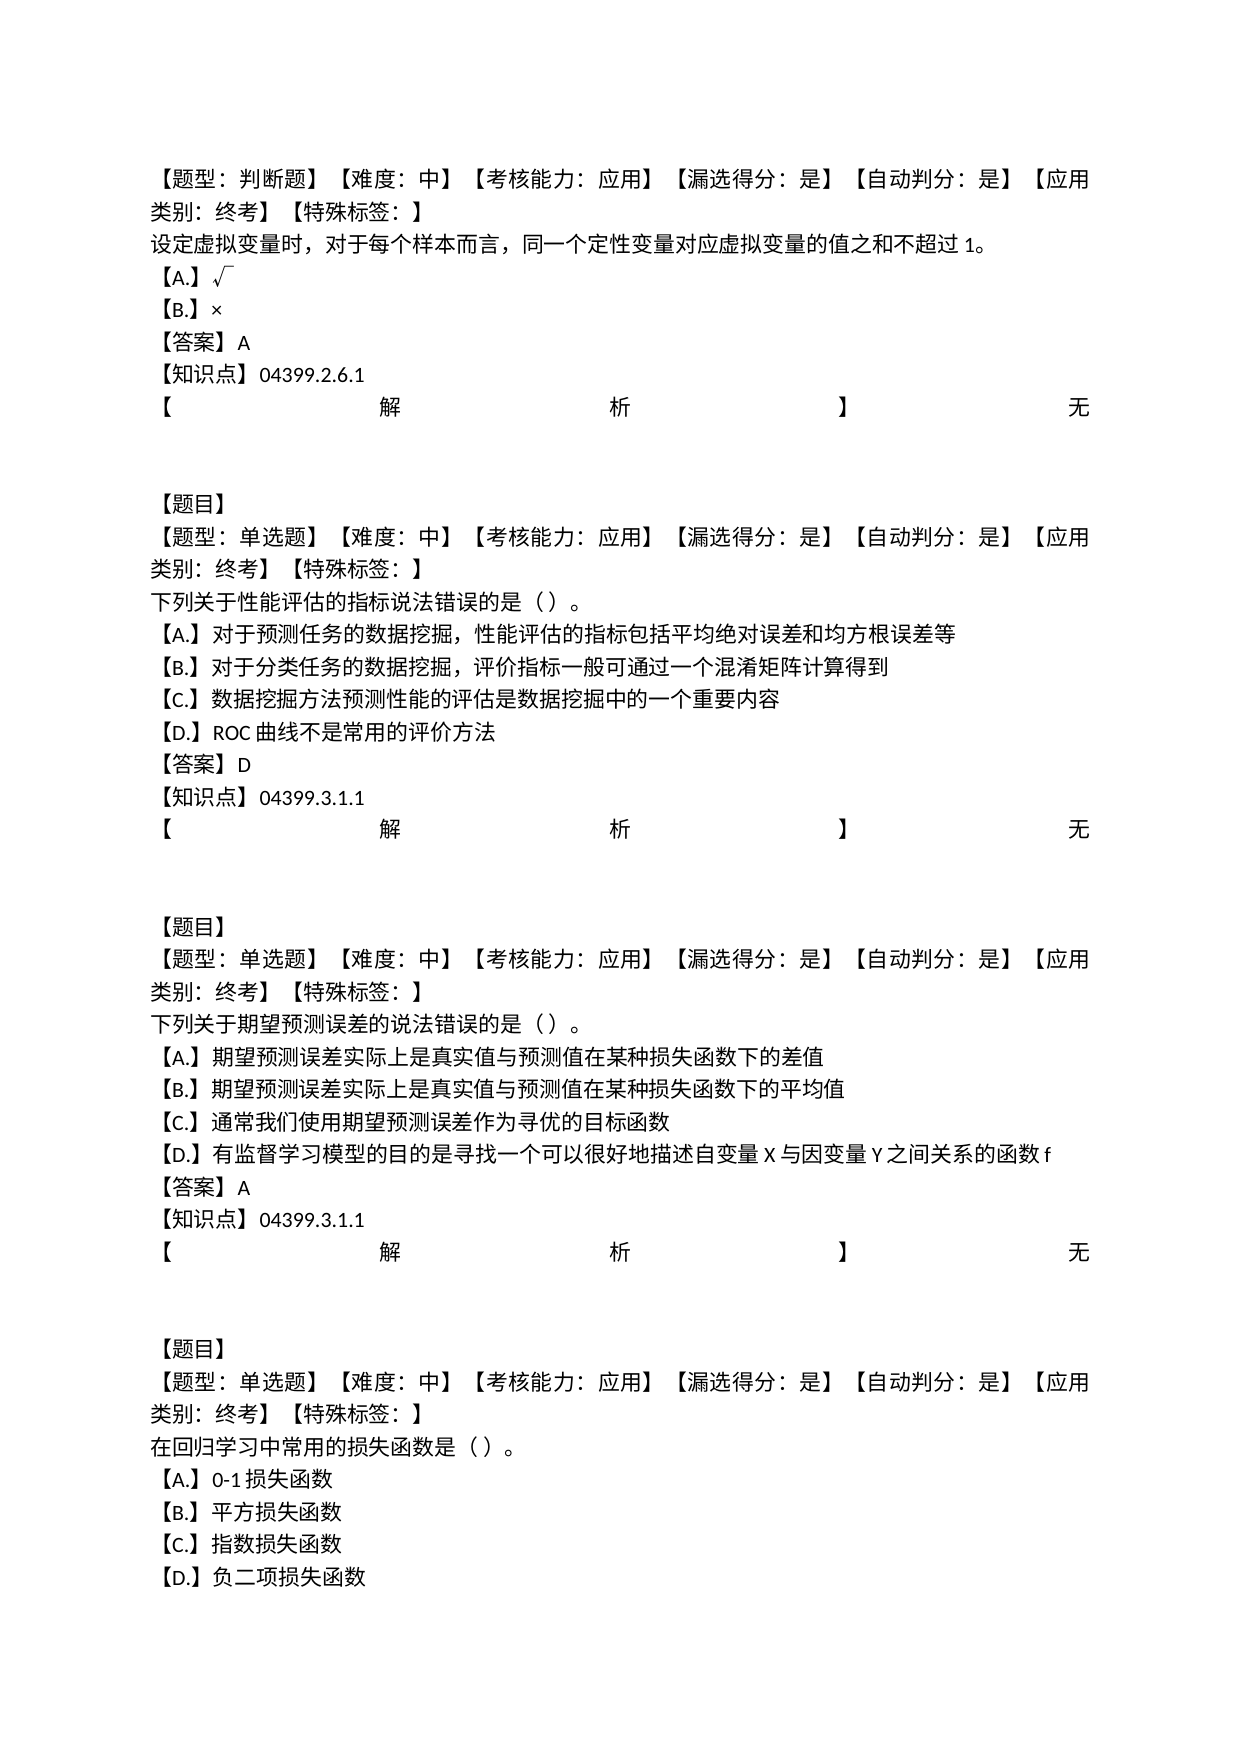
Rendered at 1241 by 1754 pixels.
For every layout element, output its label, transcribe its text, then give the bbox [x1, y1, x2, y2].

text 【C.】指数损失函数 [150, 1527, 1090, 1559]
text 【B.】对于分类任务的数据挖掘，评价指标一般可通过一个混淆矩阵计算得到 [150, 649, 1090, 682]
text 【知识点】04399.3.1.1 [150, 1202, 1090, 1234]
text 【D.】ROC曲线不是常用的评价方法 [150, 714, 1090, 747]
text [150, 162, 1090, 227]
text 【B.】× [150, 292, 1090, 324]
text 【A.】0-1损失函数 [150, 1462, 1090, 1494]
text 【知识点】04399.2.6.1 [150, 357, 1090, 389]
text 在回归学习中常用的损失函数是（ ）。 [150, 1429, 1090, 1462]
text 【题型：单选题】【难度：中】【考核能力：应用】【漏选得分：是】【自动判分：是】【应用类别：终考】【特殊标签：】 [150, 519, 1090, 584]
text 【C.】数据挖掘方法预测性能的评估是数据挖掘中的一个重要内容 [150, 682, 1090, 714]
text 【题目】 [150, 909, 1090, 942]
text 【题目】 [150, 487, 1090, 519]
text 【答案】A [150, 1169, 1090, 1202]
text 下列关于期望预测误差的说法错误的是（ ）。 [150, 1007, 1090, 1039]
text 设定虚拟变量时，对于每个样本而言，同一个定性变量对应虚拟变量的值之和不超过1。 [150, 227, 1090, 259]
text 【A.】√ [150, 259, 1090, 292]
text 【题型：单选题】【难度：中】【考核能力：应用】【漏选得分：是】【自动判分：是】【应用类别：终考】【特殊标签：】 [150, 942, 1090, 1007]
text 【答案】D [150, 747, 1090, 779]
text 【知识点】04399.3.1.1 [150, 779, 1090, 812]
text 【C.】通常我们使用期望预测误差作为寻优的目标函数 [150, 1104, 1090, 1137]
text 【解析】无 [150, 812, 1090, 877]
text 【答案】A [150, 324, 1090, 357]
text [150, 1364, 1090, 1429]
text 【D.】负二项损失函数 [150, 1559, 1090, 1592]
text 下列关于性能评估的指标说法错误的是（ ）。 [150, 584, 1090, 617]
text 【A.】期望预测误差实际上是真实值与预测值在某种损失函数下的差值 [150, 1039, 1090, 1072]
text 【题目】 [150, 1332, 1090, 1364]
text 【解析】无 [150, 389, 1090, 454]
text 【B.】期望预测误差实际上是真实值与预测值在某种损失函数下的平均值 [150, 1072, 1090, 1104]
text 【D.】有监督学习模型的目的是寻找一个可以很好地描述自变量X与因变量Y之间关系的函数f [150, 1137, 1090, 1169]
text 【A.】对于预测任务的数据挖掘，性能评估的指标包括平均绝对误差和均方根误差等 [150, 617, 1090, 649]
text 【B.】平方损失函数 [150, 1494, 1090, 1527]
text 【解析】无 [150, 1234, 1090, 1299]
